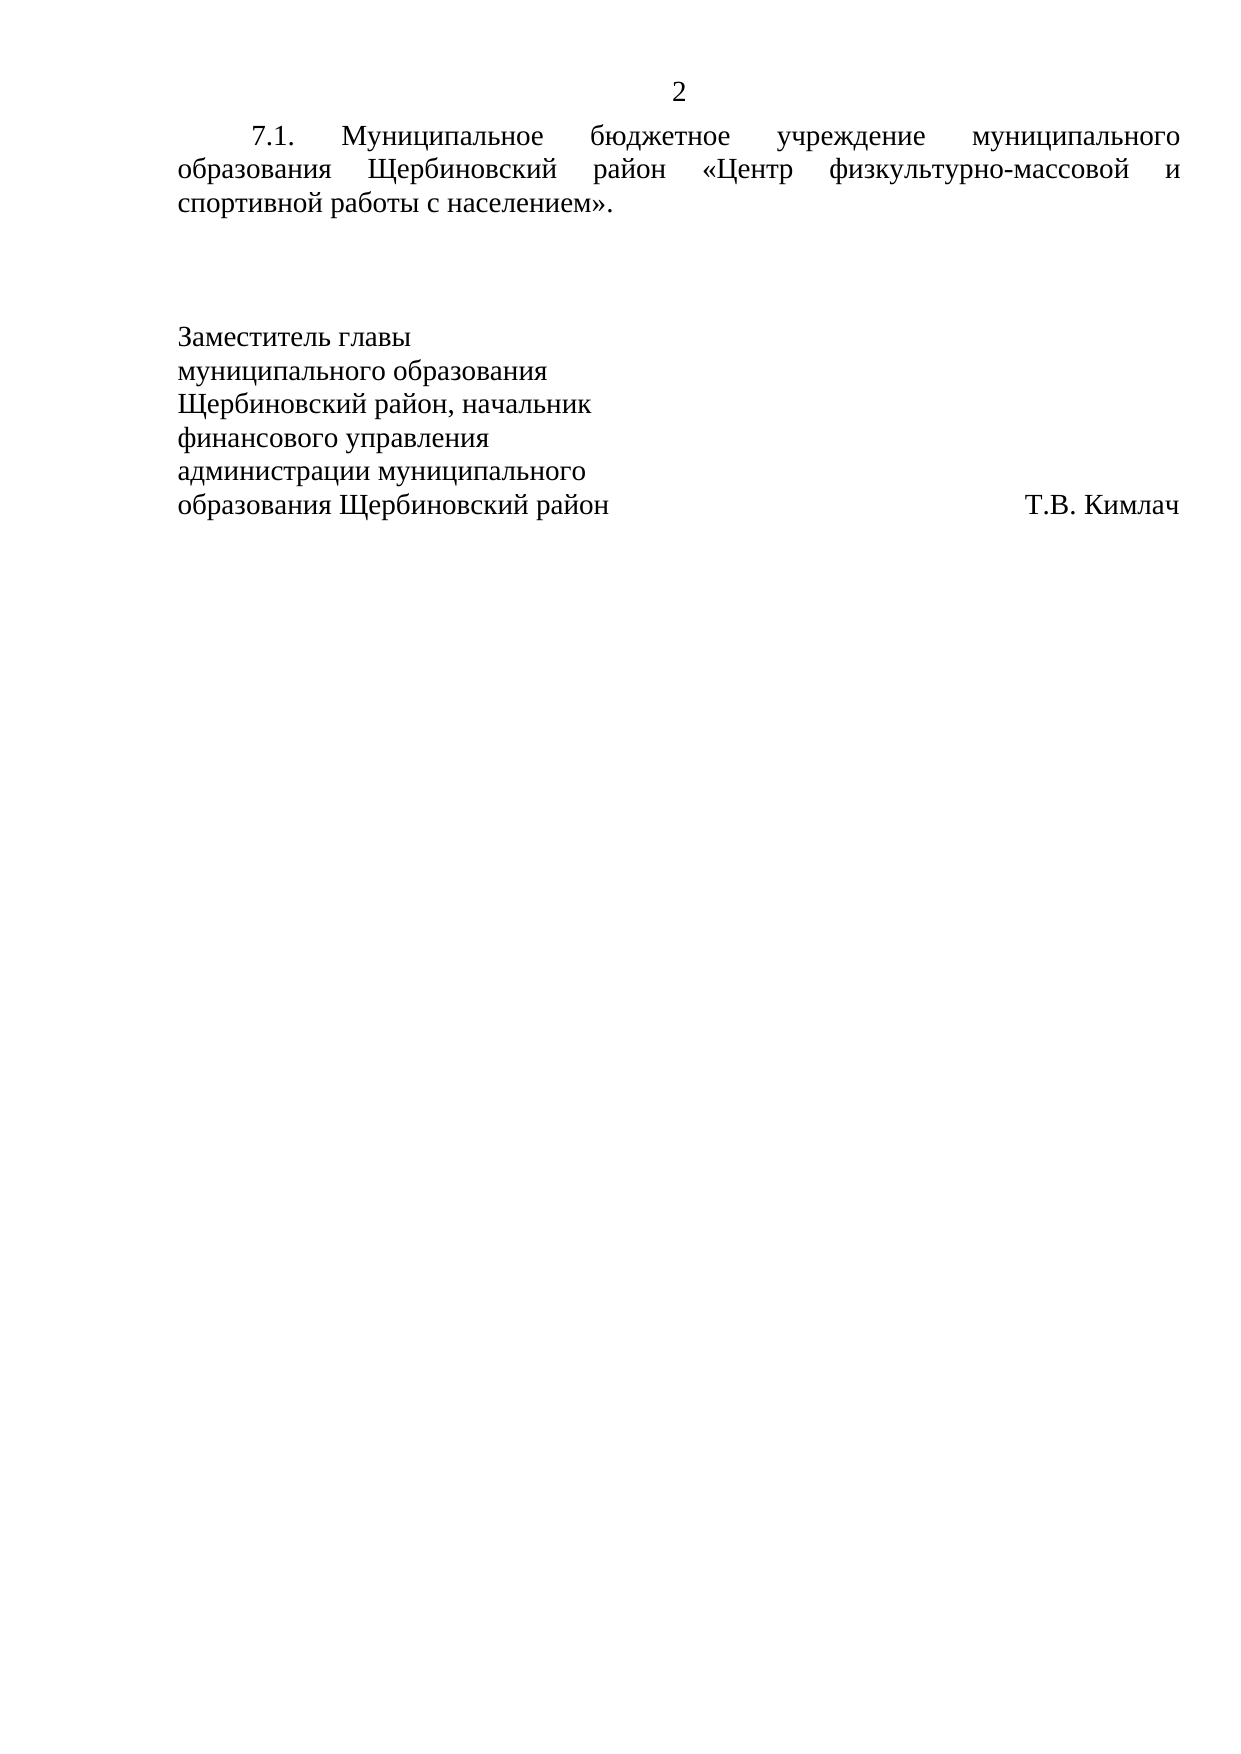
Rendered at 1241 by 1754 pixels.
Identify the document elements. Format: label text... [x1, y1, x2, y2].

text муниципального образования [177, 353, 1181, 386]
text образования Щербиновский район Т.В. Кимлач [177, 487, 1181, 521]
text администрации муниципального [177, 453, 1181, 487]
text 7.1. Муниципальное бюджетное учреждение муниципального образования Щербиновский район «Центр физкультурно-массовой и спортивной работы с населением». [177, 118, 1181, 219]
text финансового управления [177, 420, 1181, 453]
text Заместитель главы [177, 319, 1181, 353]
text Щербиновский район, начальник [177, 386, 1181, 420]
